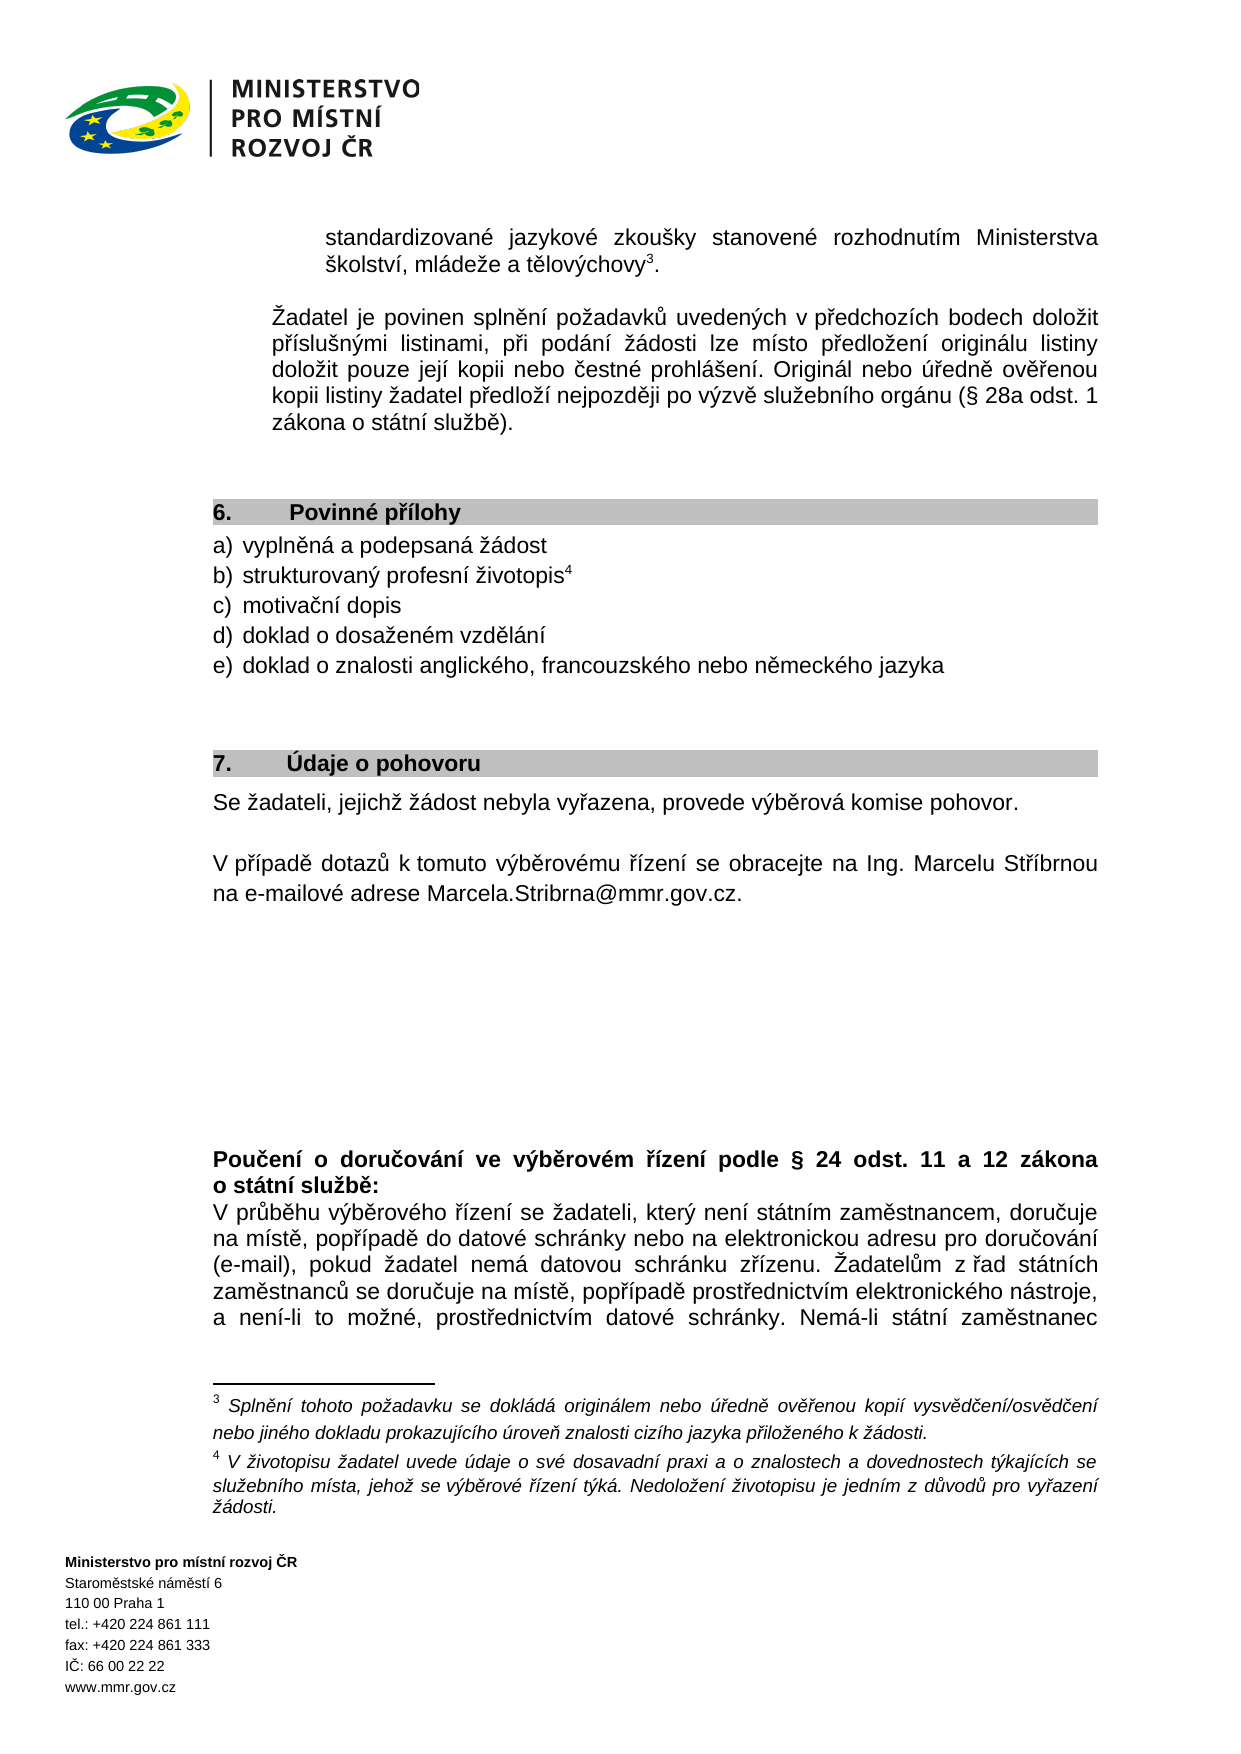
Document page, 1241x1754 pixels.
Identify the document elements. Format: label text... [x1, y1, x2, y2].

picture [65, 79, 420, 157]
text Žadatel je povinen splnění požadavků uvedených v předchozích bodech doložit příslušnými listinami, při podání žádosti lze místo předložení originálu listiny doložit pouze její kopii nebo čestné prohlášení. Originál nebo úředně ověřenou kopii listiny žadatel předloží nejpozději po výzvě služebního orgánu (§ 28a odst. 1 zákona o státní službě). [272, 303, 1098, 435]
text Se žadateli, jejichž žádost nebyla vyřazena, provede výběrová komise pohovor. [213, 789, 1098, 816]
text V případě dotazů k tomuto výběrovému řízení se obracejte na Ing. Marcelu Stříbrnou na e-mailové adrese Marcela.Stribrna@mmr.gov.cz. [213, 850, 1098, 906]
list doklad o znalosti anglického, francouzského nebo německého jazyka [213, 652, 1098, 679]
list motivační dopis [213, 592, 1098, 618]
subtitle 6. Povinné přílohy [213, 499, 1098, 525]
text 7. Údaje o pohovoru [213, 750, 1098, 777]
text Poučení o doručování ve výběrovém řízení podle § 24 odst. 11 a 12 zákona o státní službě: [213, 1146, 1098, 1199]
list strukturovaný profesní životopis [213, 562, 1098, 588]
list doklad o dosaženém vzdělání [213, 622, 1098, 649]
list vyplněná a podepsaná žádost [213, 532, 1098, 558]
